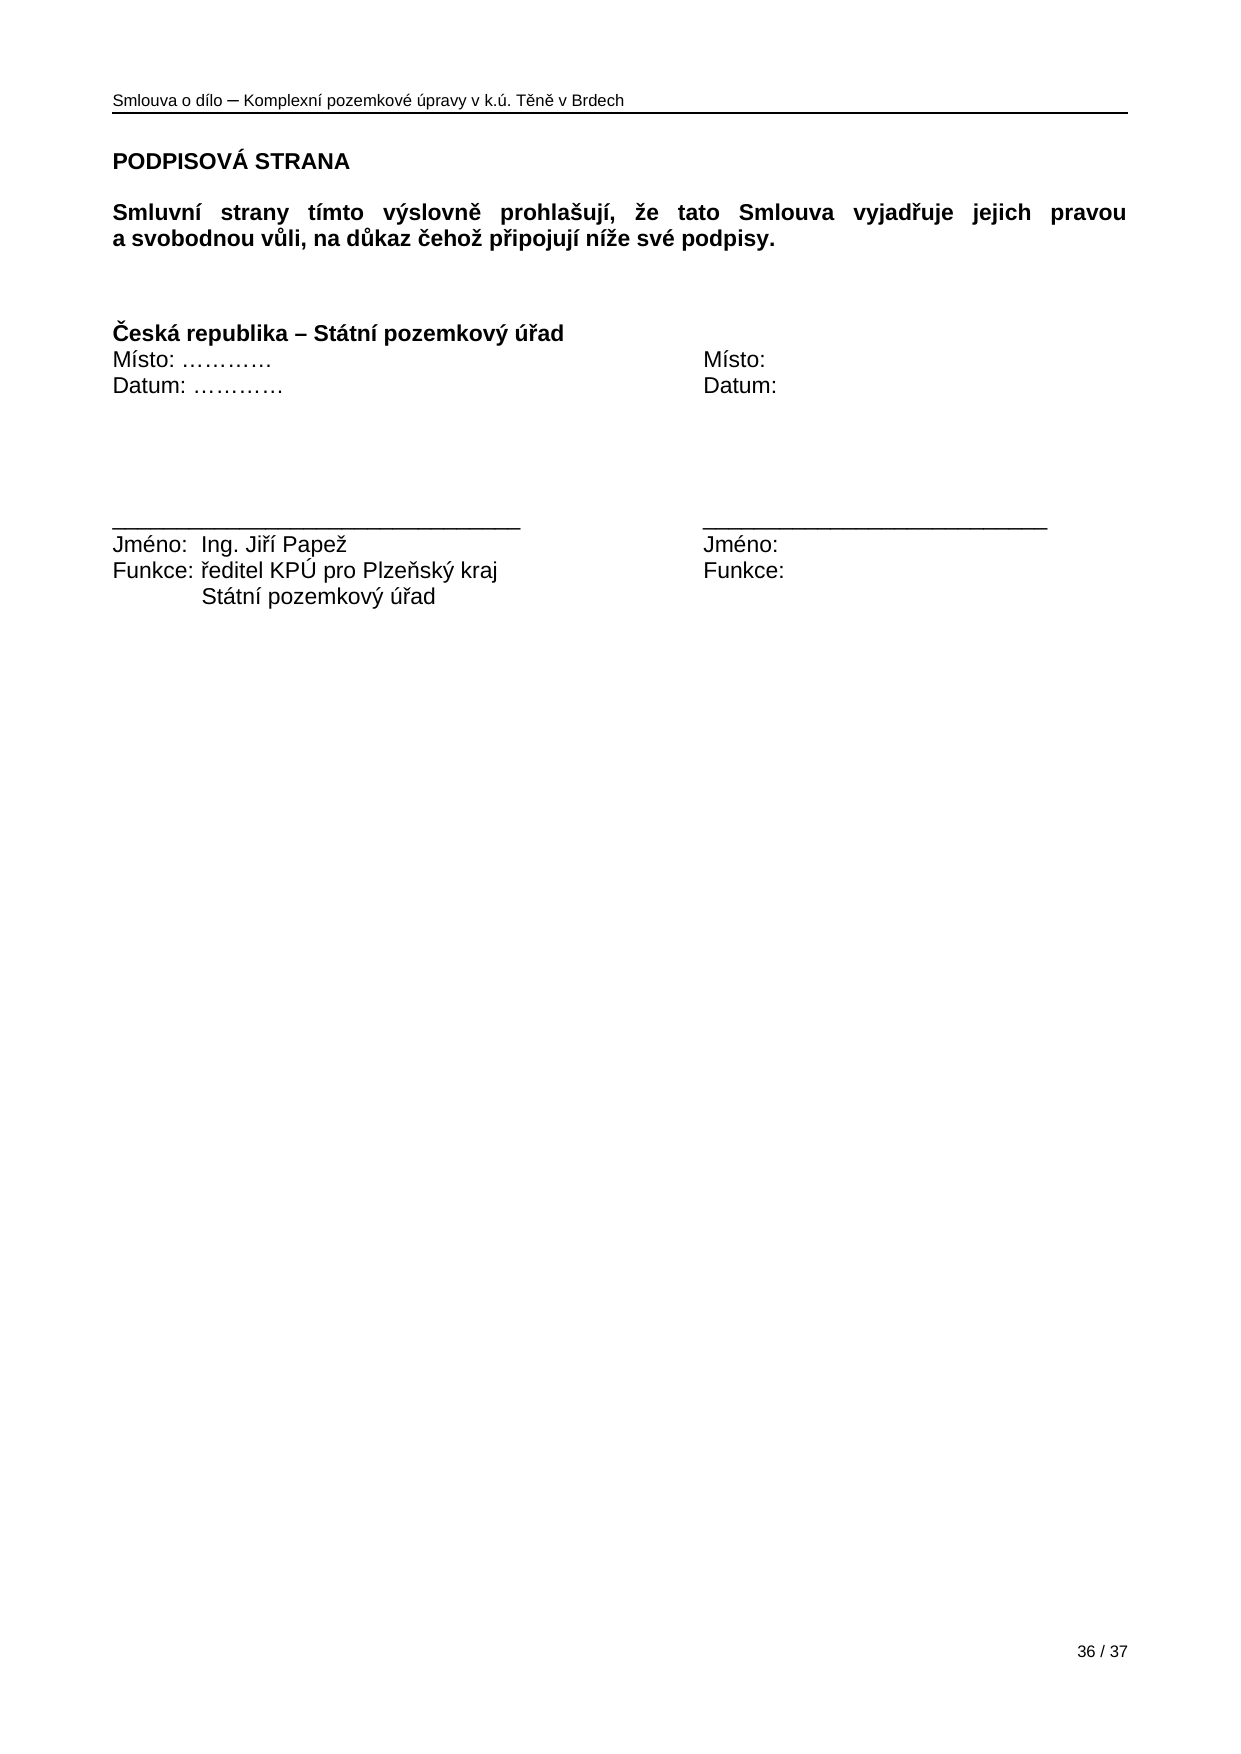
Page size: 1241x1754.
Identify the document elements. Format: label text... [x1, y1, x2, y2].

text Místo: ………… Místo: [112, 346, 1128, 372]
text Funkce: ředitel KPÚ pro Plzeňský kraj Funkce: [112, 557, 1128, 583]
text Státní pozemkový úřad [112, 583, 1128, 610]
text Jméno: Ing. Jiří Papež Jméno: [112, 531, 1128, 557]
text Česká republika – Státní pozemkový úřad [112, 320, 1128, 346]
text PODPISOVÁ STRANA [112, 148, 1128, 174]
text Datum: ………… Datum: [112, 372, 1128, 399]
text ________________________________ ___________________________ [112, 504, 1128, 531]
text Smluvní strany tímto výslovně prohlašují, že tato Smlouva vyjadřuje jejich pravou a svobodnou vůli, na důkaz čehož připojují níže své podpisy. [112, 199, 1128, 252]
